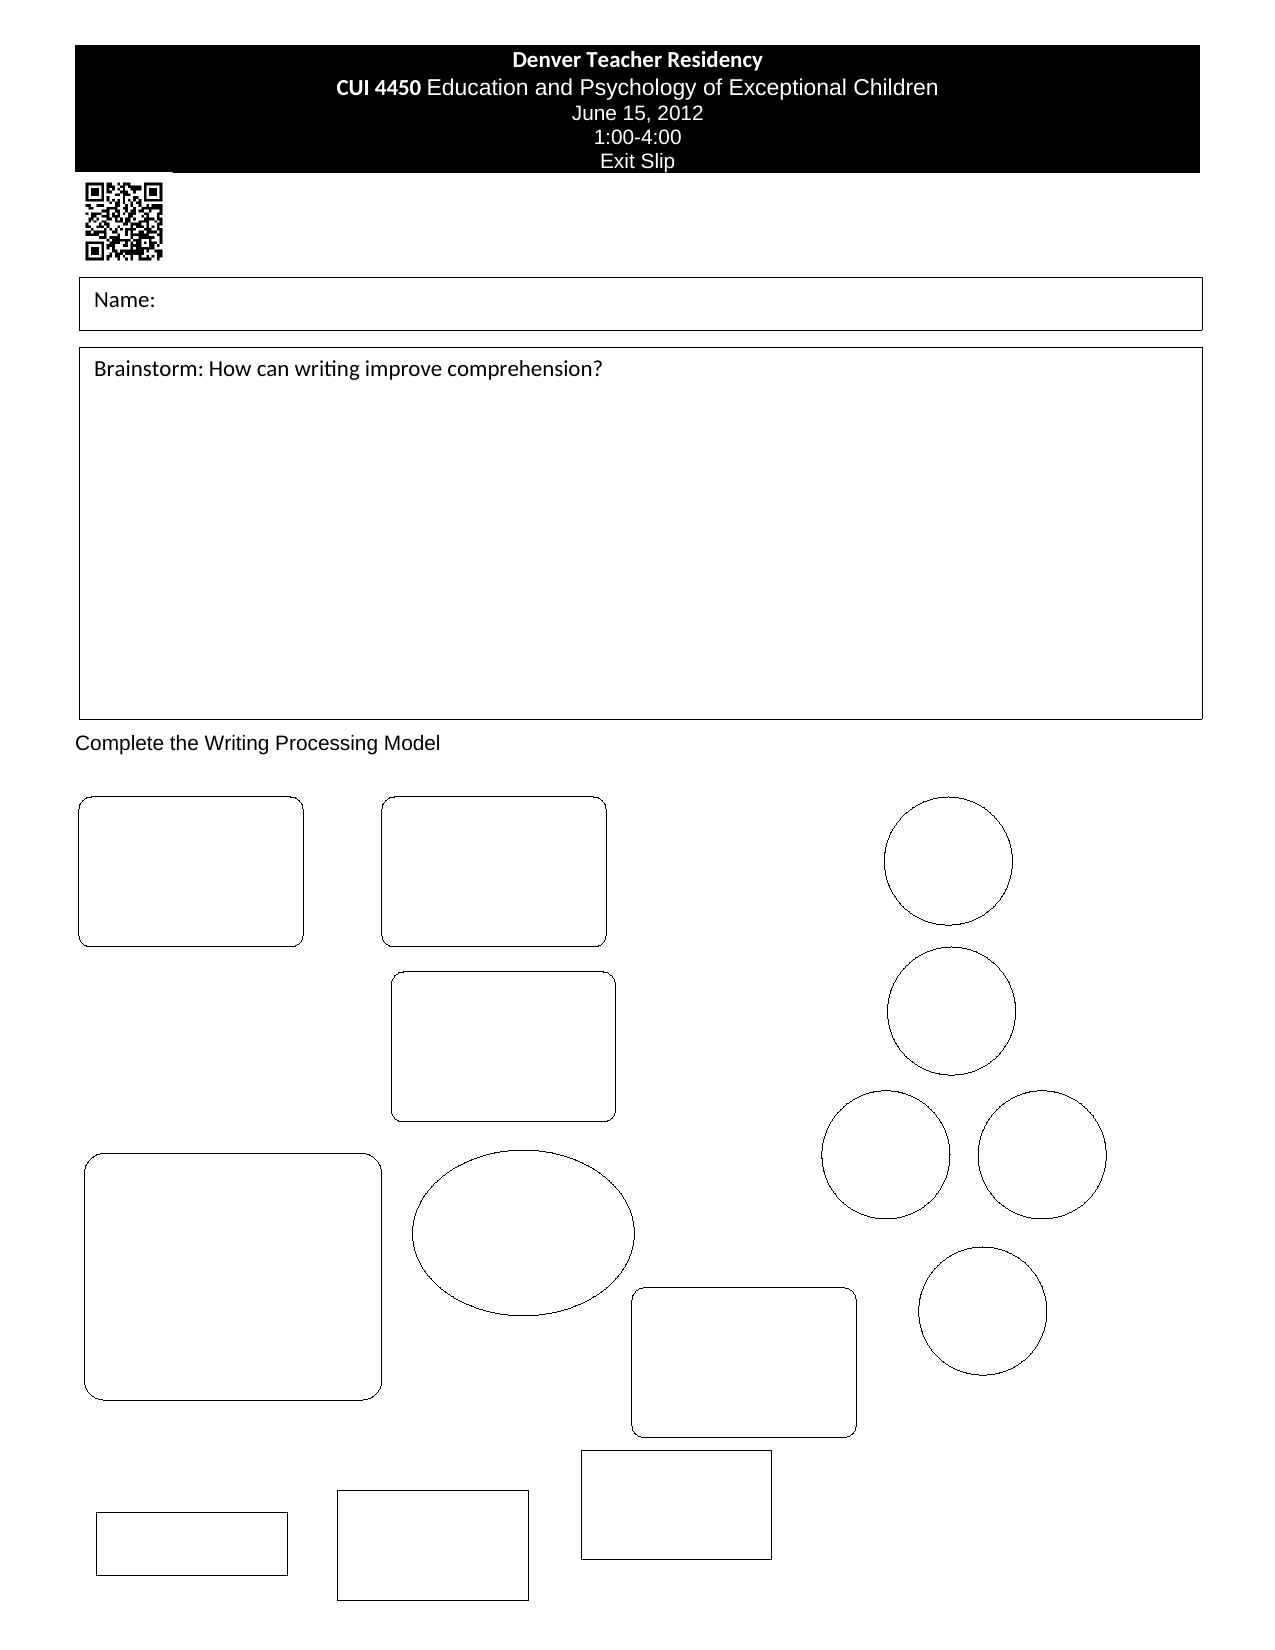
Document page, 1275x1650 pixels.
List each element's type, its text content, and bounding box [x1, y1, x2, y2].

text Denver Teacher Residency [75, 45, 1200, 73]
text CUI 4450 Education and Psychology of Exceptional Children [75, 73, 1200, 101]
text 1:00-4:00 [75, 125, 1200, 149]
text June 15, 2012 [75, 101, 1200, 125]
text Exit Slip [75, 149, 1200, 173]
picture [75, 172, 173, 271]
text Complete the Writing Processing Model [75, 731, 1200, 754]
